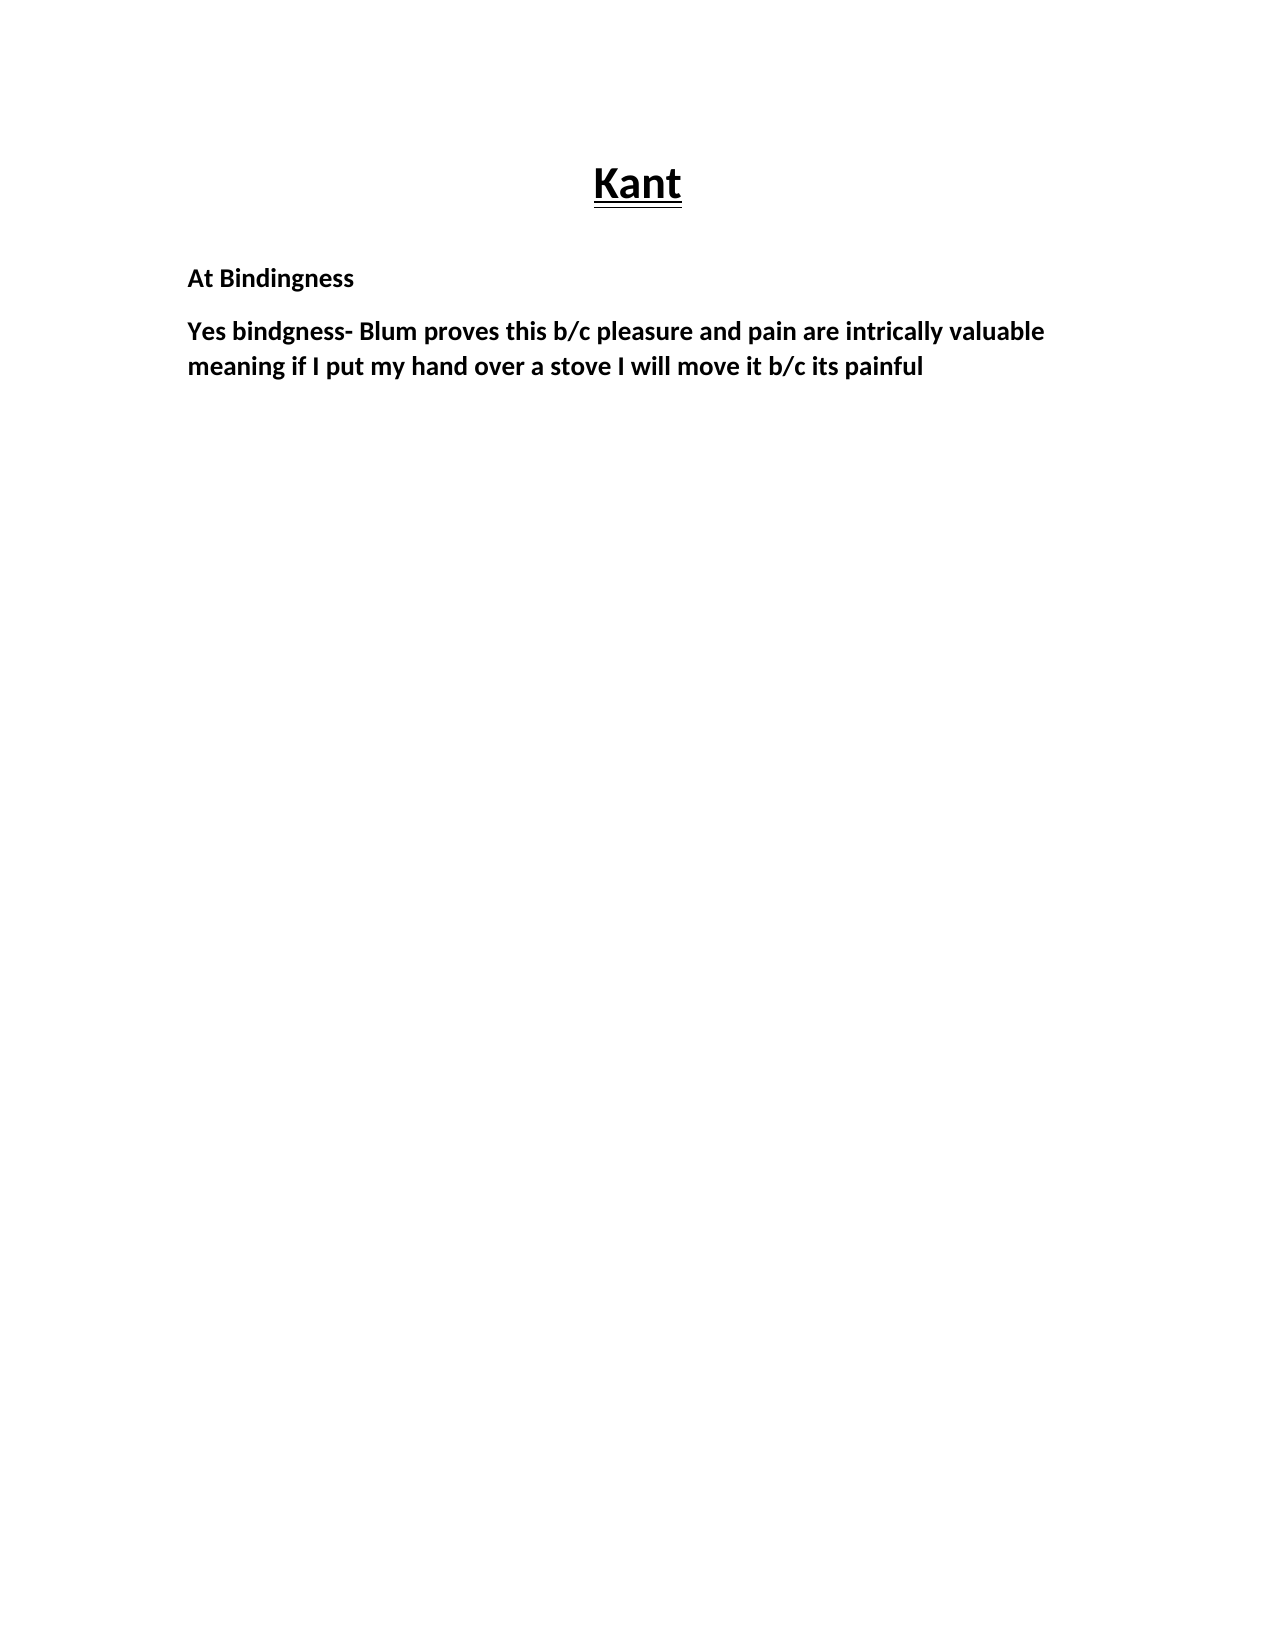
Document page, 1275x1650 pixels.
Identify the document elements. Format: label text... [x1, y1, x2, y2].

text Yes bindgness- Blum proves this b/c pleasure and pain are intrically valuable meaning if I put my hand over a stove I will move it b/c its painful [187, 314, 1087, 382]
text At Bindingness [187, 261, 1087, 294]
subtitle Kant [187, 154, 1087, 210]
